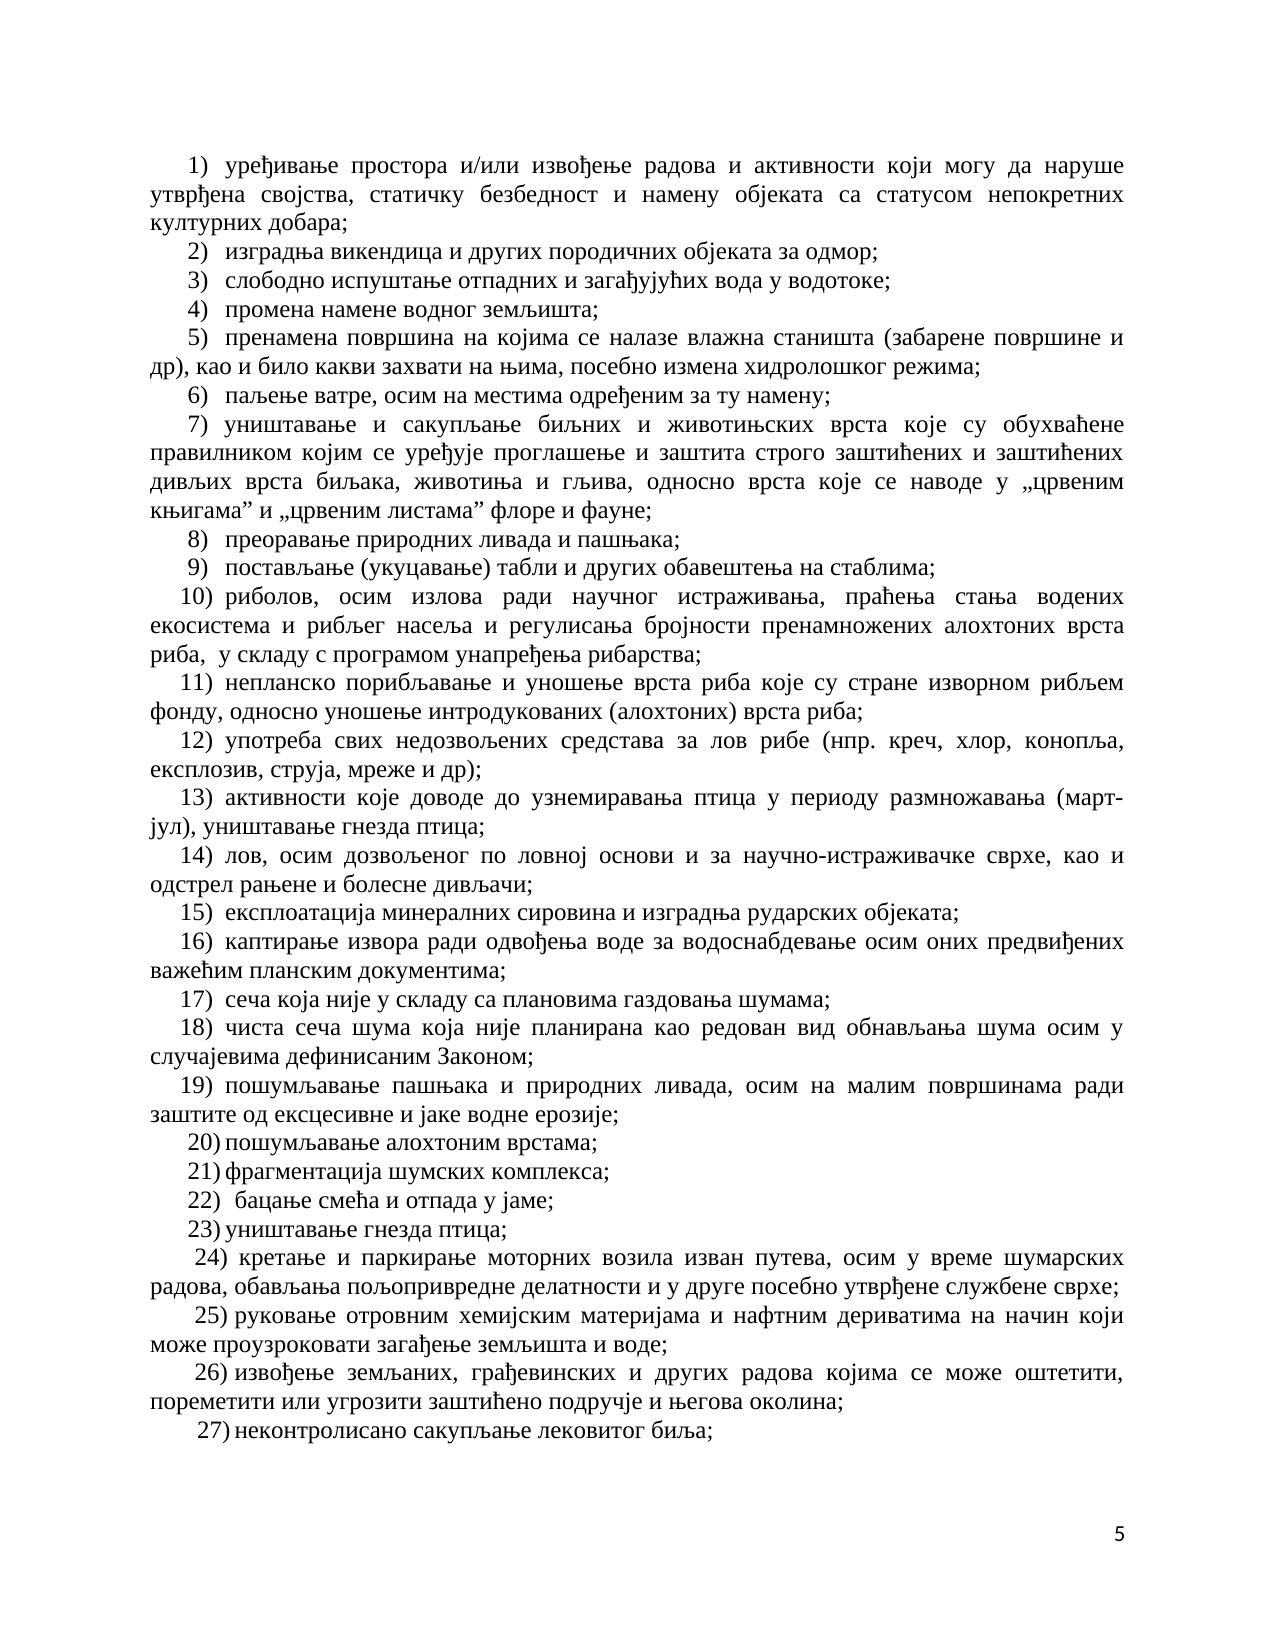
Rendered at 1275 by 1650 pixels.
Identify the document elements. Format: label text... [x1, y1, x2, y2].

list паљење ватре, осим на местима одређеним за ту намену; [187, 380, 1125, 409]
list пошумљавање алохтоним врстама; [187, 1127, 1125, 1156]
list уништавање и сакупљање биљних и животињских врста које су обухваћене правилником којим се уређује проглашење и заштита строго заштићених и заштићених дивљих врста биљака, животиња и гљива, односно врста које се наводе у „црвеним књигамаˮ и „црвеним листамаˮ флоре и фауне; [150, 409, 1125, 524]
list непланско порибљавање и уношење врста риба које су стране изворном рибљем фонду, односно уношење интродукованих (алохтоних) врста риба; [150, 667, 1125, 725]
list чиста сеча шума која није планирана као редован вид обнављања шума осим у случајевима дефинисаним Законом; [150, 1012, 1125, 1070]
list изградња викендица и других породичних објеката за одмор; [187, 236, 1125, 265]
list уређивање простора и/или извођење радова и активности који могу да наруше утврђена својства, статичку безбедност и намену објеката са статусом непокретних културних добара; [150, 150, 1125, 236]
list бацање смећа и отпада у јаме; [159, 1185, 1125, 1214]
list сеча која није у складу са плановима газдовања шумама; [179, 984, 1125, 1012]
list каптирање извора ради одвођења воде за водоснабдевање осим оних предвиђених важећим планским документима; [150, 926, 1125, 984]
list неконтролисано сакупљање лековитог биља; [150, 1415, 1125, 1444]
list лов, осим дозвољеног по ловној основи и за научно-истраживачке сврхе, као и одстрел рањене и болесне дивљачи; [150, 840, 1125, 897]
list кретање и паркирање моторних возила изван путева, осим у време шумарских радова, обављања пољопривредне делатности и у друге посебно утврђене службене сврхе; [150, 1242, 1125, 1300]
list преоравање природних ливада и пашњака; [187, 524, 1125, 552]
list употреба свих недозвољених средстава за лов рибе (нпр. креч, хлор, конопља, експлозив, струја, мреже и др); [150, 725, 1125, 782]
list фрагментација шумских комплекса; [187, 1156, 1125, 1185]
list промена намене водног земљишта; [187, 294, 1125, 322]
list пренамена површина на којима се налазе влажна станишта (забарене површине и др), као и било какви захвати на њима, посебно измена хидролошког режима; [150, 322, 1125, 380]
list извођење земљаних, грађевинских и других радова којима се може оштетити, пореметити или угрозити заштићено подручје и његова околина; [150, 1357, 1125, 1415]
list експлоатација минералних сировина и изградња рударских објеката; [179, 897, 1125, 926]
list уништавање гнезда птица; [187, 1214, 1125, 1242]
list руковање отровним хемијским материјама и нафтним дериватима на начин који може проузроковати загађење земљишта и воде; [150, 1300, 1125, 1357]
list постављање (укуцавање) табли и других обавештења на стаблима; [187, 552, 1125, 581]
list риболов, осим излова ради научног истраживања, праћења стања водених екосистема и рибљег насеља и регулисања бројности пренамножених алохтоних врста риба, у складу с програмом унапређења рибарства; [150, 581, 1125, 667]
list пошумљавање пашњака и природних ливада, осим на малим површинама ради заштите од ексцесивне и јаке водне ерозије; [150, 1070, 1125, 1127]
list слободно испуштање отпадних и загађујућих вода у водотоке; [187, 265, 1125, 294]
list активности које доводе до узнемиравања птица у периоду размножавања (март-јул), уништавање гнезда птица; [150, 782, 1125, 840]
